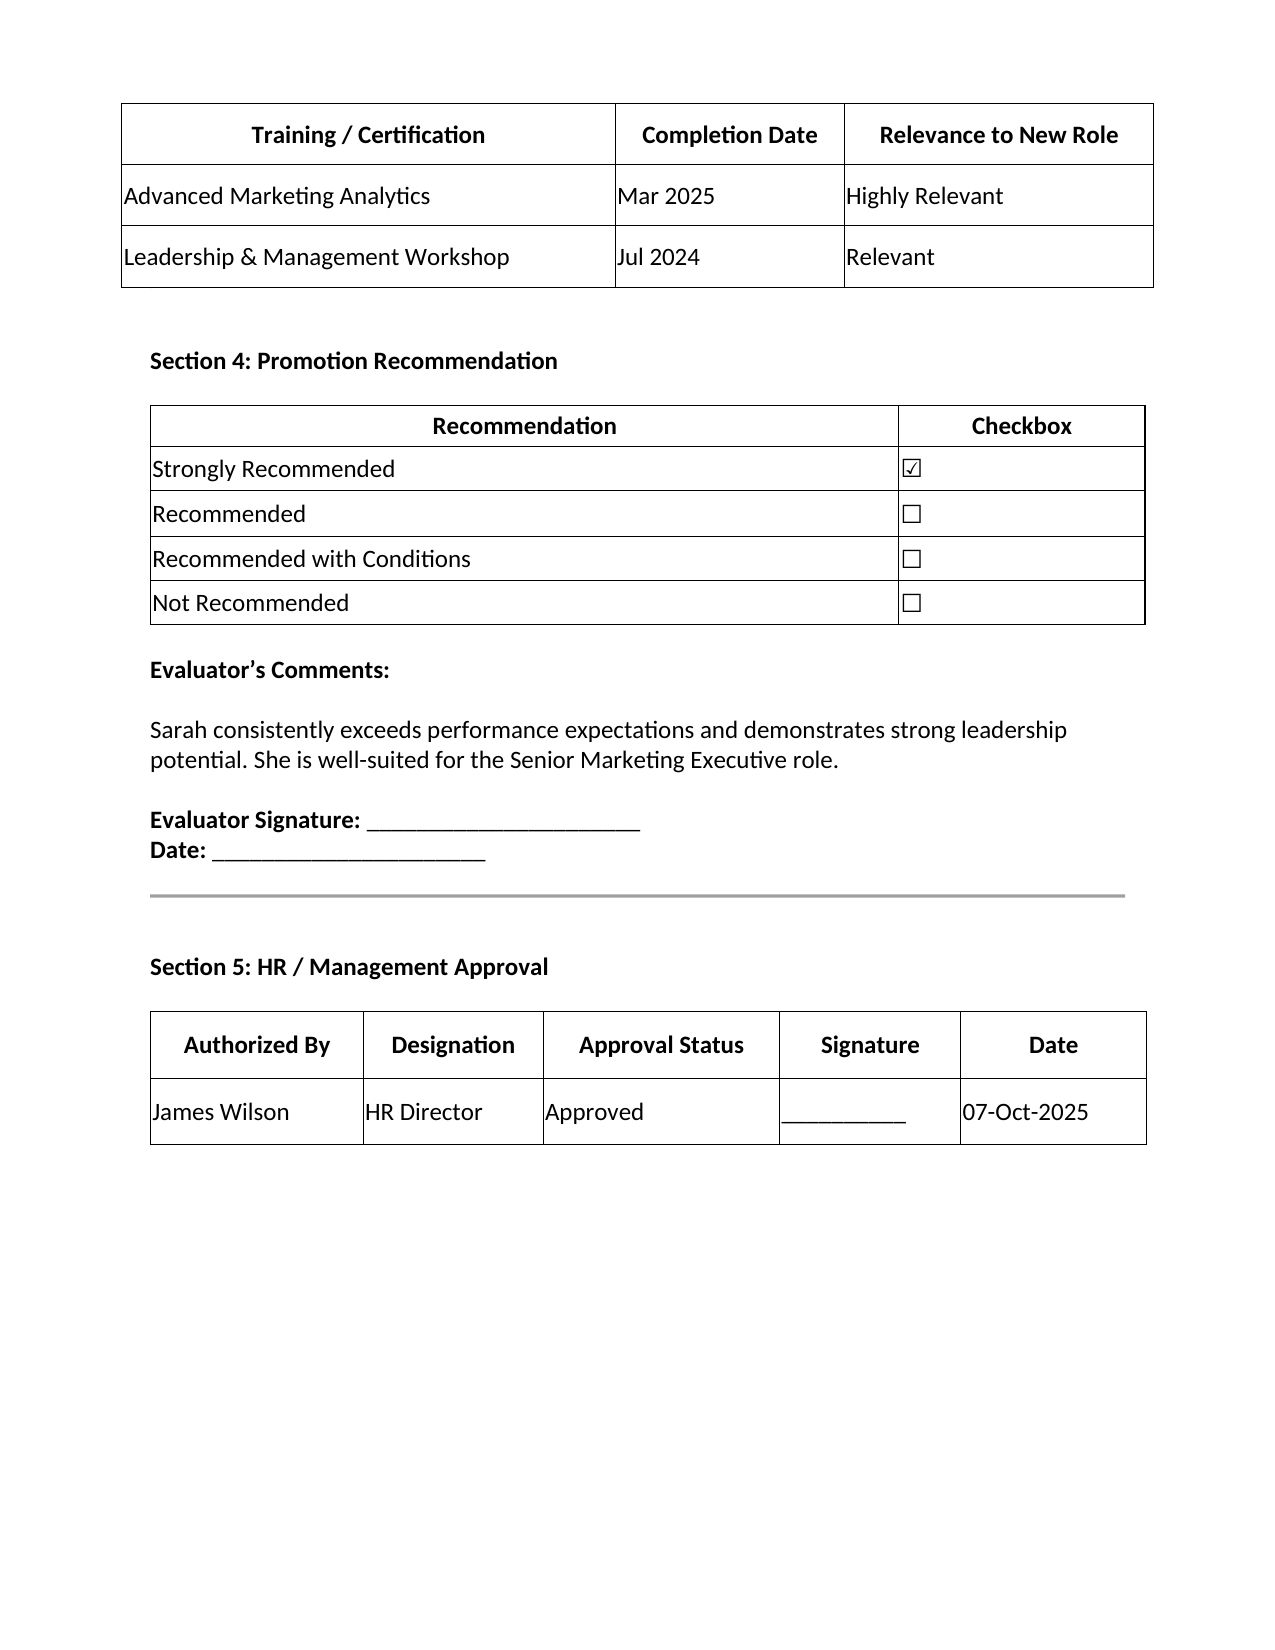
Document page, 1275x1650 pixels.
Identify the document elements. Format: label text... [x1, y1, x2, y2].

table_header Approval Status [544, 1012, 779, 1078]
table_cell Highly Relevant [845, 165, 1153, 225]
table_cell Jul 2024 [616, 226, 844, 287]
table_cell Recommended with Conditions [151, 537, 898, 580]
table_header Checkbox [899, 406, 1144, 446]
table_header Relevance to New Role [845, 104, 1153, 164]
table_cell James Wilson [151, 1079, 363, 1144]
text Evaluator Signature: ______________________ Date: ______________________ [150, 804, 1125, 865]
table_header Completion Date [616, 104, 844, 164]
table_cell HR Director [364, 1079, 543, 1144]
table_cell ☐ [899, 537, 1144, 580]
table_cell Leadership & Management Workshop [122, 226, 615, 287]
table_header Authorized By [151, 1012, 363, 1078]
table_cell 07-Oct-2025 [961, 1079, 1146, 1144]
table_header Signature [780, 1012, 960, 1078]
text Section 5: HR / Management Approval [150, 952, 1125, 982]
text Sarah consistently exceeds performance expectations and demonstrates strong leadership potential. She is well-suited for the Senior Marketing Executive role. [150, 714, 1125, 775]
table_header Designation [364, 1012, 543, 1078]
text Evaluator’s Comments: [150, 654, 1125, 685]
table_header Training / Certification [122, 104, 615, 164]
table_cell Advanced Marketing Analytics [122, 165, 615, 225]
table_cell Approved [544, 1079, 779, 1144]
table_header Recommendation [151, 406, 898, 446]
text Section 4: Promotion Recommendation [150, 345, 1125, 375]
table_cell Not Recommended [151, 581, 898, 624]
table_cell ☐ [899, 491, 1144, 536]
table_cell Recommended [151, 491, 898, 536]
table_cell Strongly Recommended [151, 447, 898, 489]
table_cell ☑ [899, 447, 1144, 489]
table_cell __________ [780, 1079, 960, 1144]
table_cell ☐ [899, 581, 1144, 624]
table_cell Mar 2025 [616, 165, 844, 225]
table_header Date [961, 1012, 1146, 1078]
table_cell Relevant [845, 226, 1153, 287]
